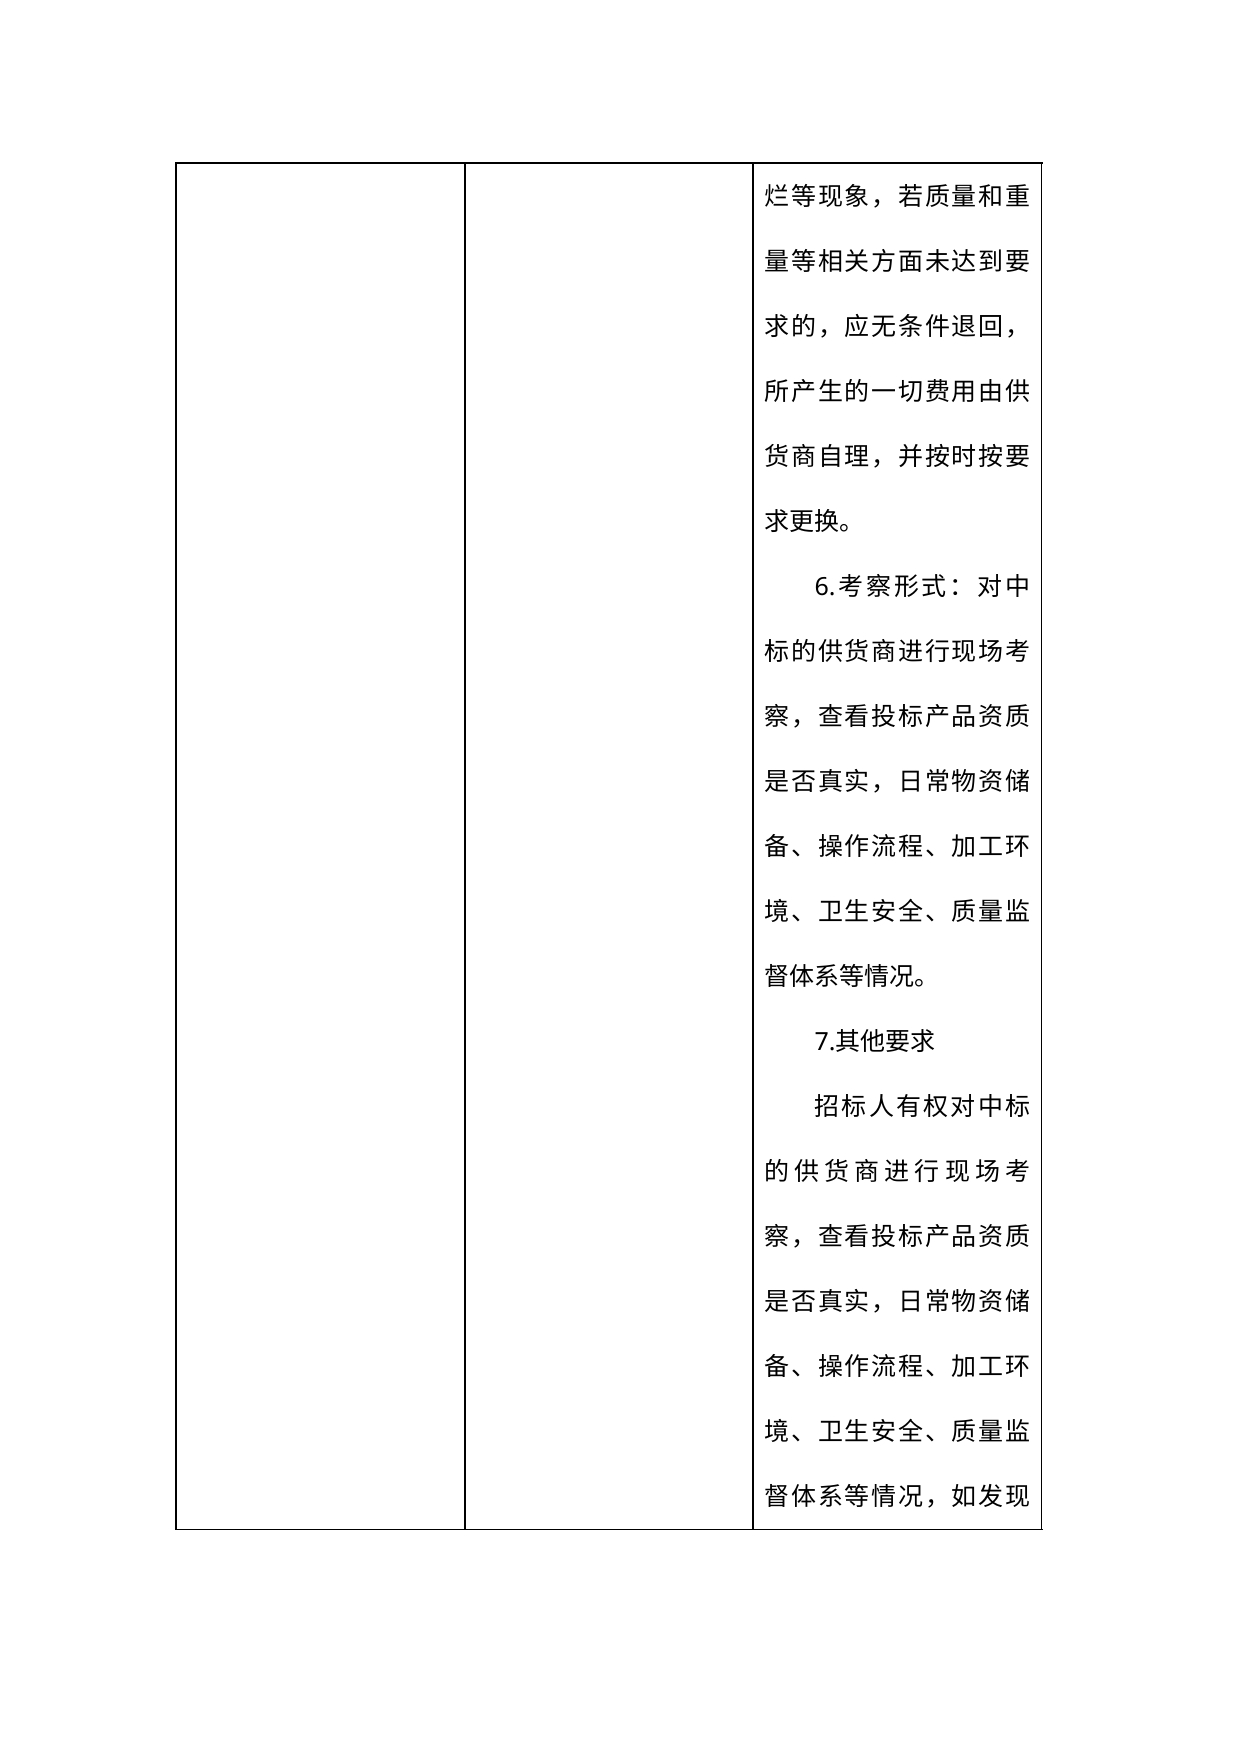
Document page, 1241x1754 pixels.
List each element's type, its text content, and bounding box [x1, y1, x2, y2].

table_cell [754, 164, 1041, 1528]
table_cell 1 [177, 164, 464, 1528]
table_cell [466, 164, 752, 1528]
